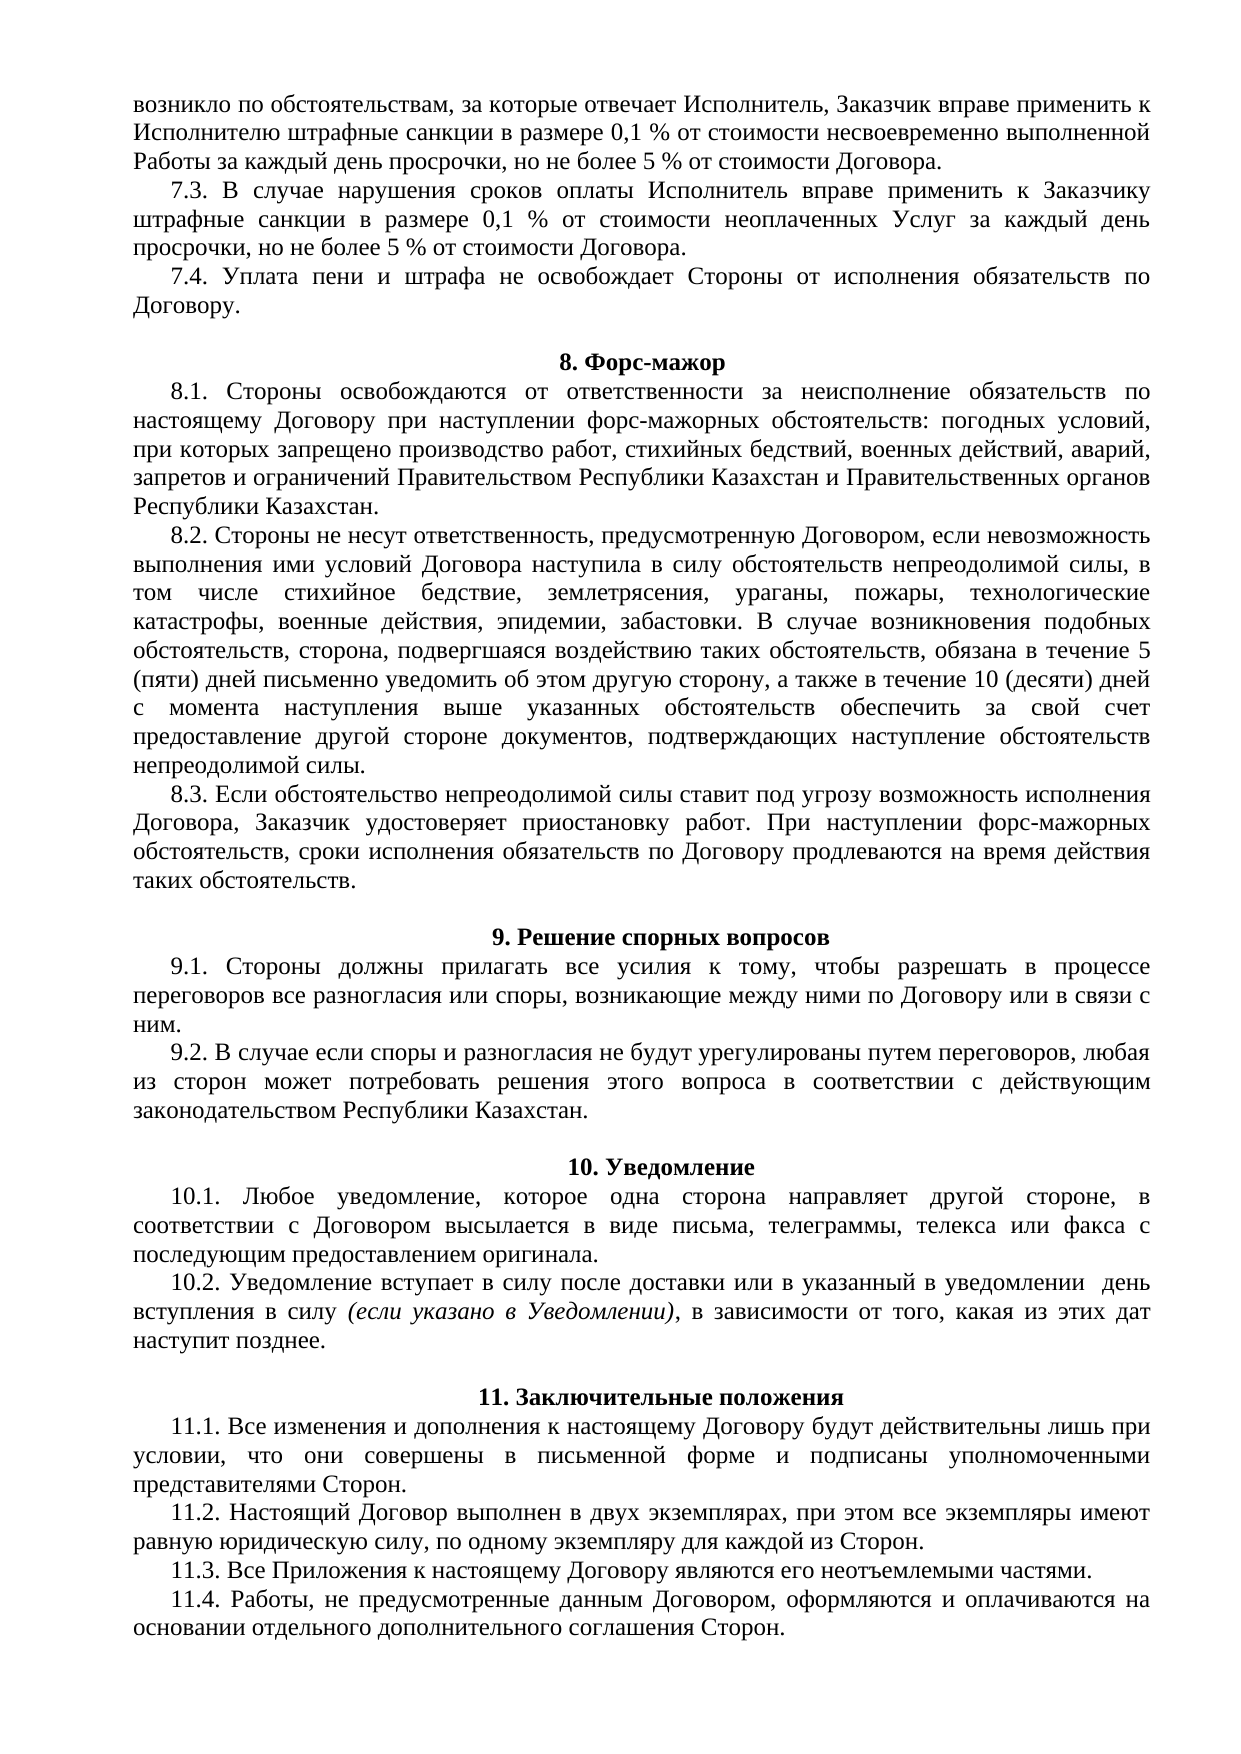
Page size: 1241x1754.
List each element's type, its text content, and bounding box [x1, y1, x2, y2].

text 8.1. Стороны освобождаются от ответственности за неисполнение обязательств по настоящему Договору при наступлении форс-мажорных обстоятельств: погодных условий, при которых запрещено производство работ, стихийных бедствий, военных действий, аварий, запретов и ограничений Правительством Республики Казахстан и Правительственных органов Республики Казахстан. [133, 376, 1152, 520]
text 11.1. Все изменения и дополнения к настоящему Договору будут действительны лишь при условии, что они совершены в письменной форме и подписаны уполномоченными представителями Сторон. [133, 1411, 1152, 1497]
text 11. Заключительные положения [133, 1382, 1152, 1411]
text 8.2. Стороны не несут ответственность, предусмотренную Договором, если невозможность выполнения ими условий Договора наступила в силу обстоятельств непреодолимой силы, в том числе стихийное бедствие, землетрясения, ураганы, пожары, технологические катастрофы, военные действия, эпидемии, забастовки. В случае возникновения подобных обстоятельств, сторона, подвергшаяся воздействию таких обстоятельств, обязана в течение 5 (пяти) дней письменно уведомить об этом другую сторону, а также в течение 10 (десяти) дней с момента наступления выше указанных обстоятельств обеспечить за свой счет предоставление другой стороне документов, подтверждающих наступление обстоятельств непреодолимой силы. [133, 520, 1152, 779]
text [133, 89, 1152, 175]
text 7.4. Уплата пени и штрафа не освобождает Стороны от исполнения обязательств по Договору. [133, 261, 1152, 319]
text 10. Уведомление [133, 1152, 1152, 1181]
text 8.3. Если обстоятельство непреодолимой силы ставит под угрозу возможность исполнения Договора, Заказчик удостоверяет приостановку работ. При наступлении форс-мажорных обстоятельств, сроки исполнения обязательств по Договору продлеваются на время действия таких обстоятельств. [133, 779, 1152, 894]
text 9. Решение спорных вопросов [133, 922, 1152, 951]
text 9.1. Стороны должны прилагать все усилия к тому, чтобы разрешать в процессе переговоров все разногласия или споры, возникающие между ними по Договору или в связи с ним. [133, 951, 1152, 1037]
text 8. Форс-мажор [133, 347, 1152, 376]
text 10.2. Уведомление вступает в силу после доставки или в указанный в уведомлении день вступления в силу (если указано в Уведомлении), в зависимости от того, какая из этих дат наступит позднее. [133, 1267, 1152, 1354]
text 11.2. Настоящий Договор выполнен в двух экземплярах, при этом все экземпляры имеют равную юридическую силу, по одному экземпляру для каждой из Сторон. [133, 1497, 1152, 1555]
text 11.3. Все Приложения к настоящему Договору являются его неотъемлемыми частями. [133, 1555, 1152, 1584]
text 9.2. В случае если споры и разногласия не будут урегулированы путем переговоров, любая из сторон может потребовать решения этого вопроса в соответствии с действующим законодательством Республики Казахстан. [133, 1037, 1152, 1124]
text 11.4. Работы, не предусмотренные данным Договором, оформляются и оплачиваются на основании отдельного дополнительного соглашения Сторон. [133, 1584, 1152, 1641]
text 10.1. Любое уведомление, которое одна сторона направляет другой стороне, в соответствии с Договором высылается в виде письма, телеграммы, телекса или факса с последующим предоставлением оригинала. [133, 1181, 1152, 1267]
text 7.3. В случае нарушения сроков оплаты Исполнитель вправе применить к Заказчику штрафные санкции в размере 0,1 % от стоимости неоплаченных Услуг за каждый день просрочки, но не более 5 % от стоимости Договора. [133, 175, 1152, 261]
